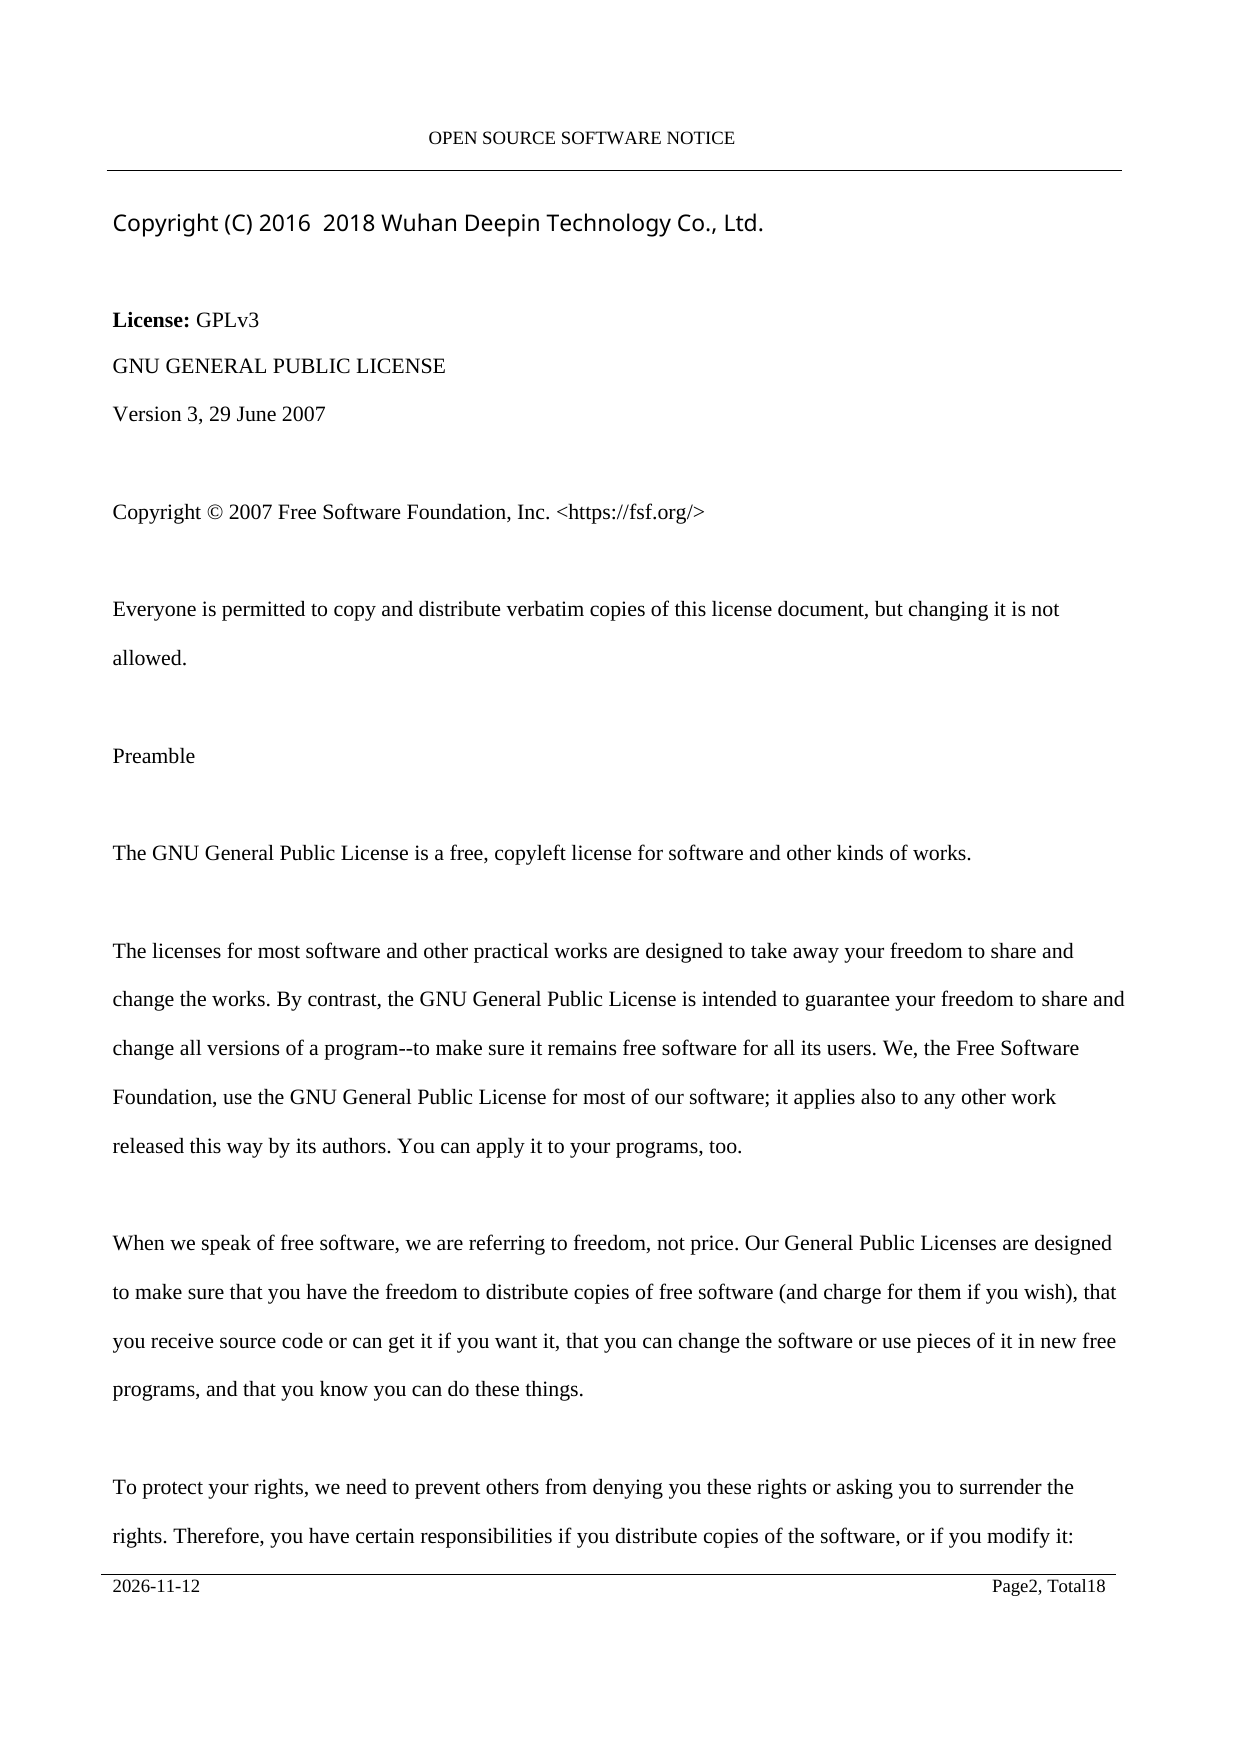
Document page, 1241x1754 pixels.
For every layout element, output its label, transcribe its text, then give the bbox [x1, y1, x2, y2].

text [112, 206, 1128, 288]
text License: GPLv3 [112, 304, 1128, 336]
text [112, 349, 1128, 1551]
